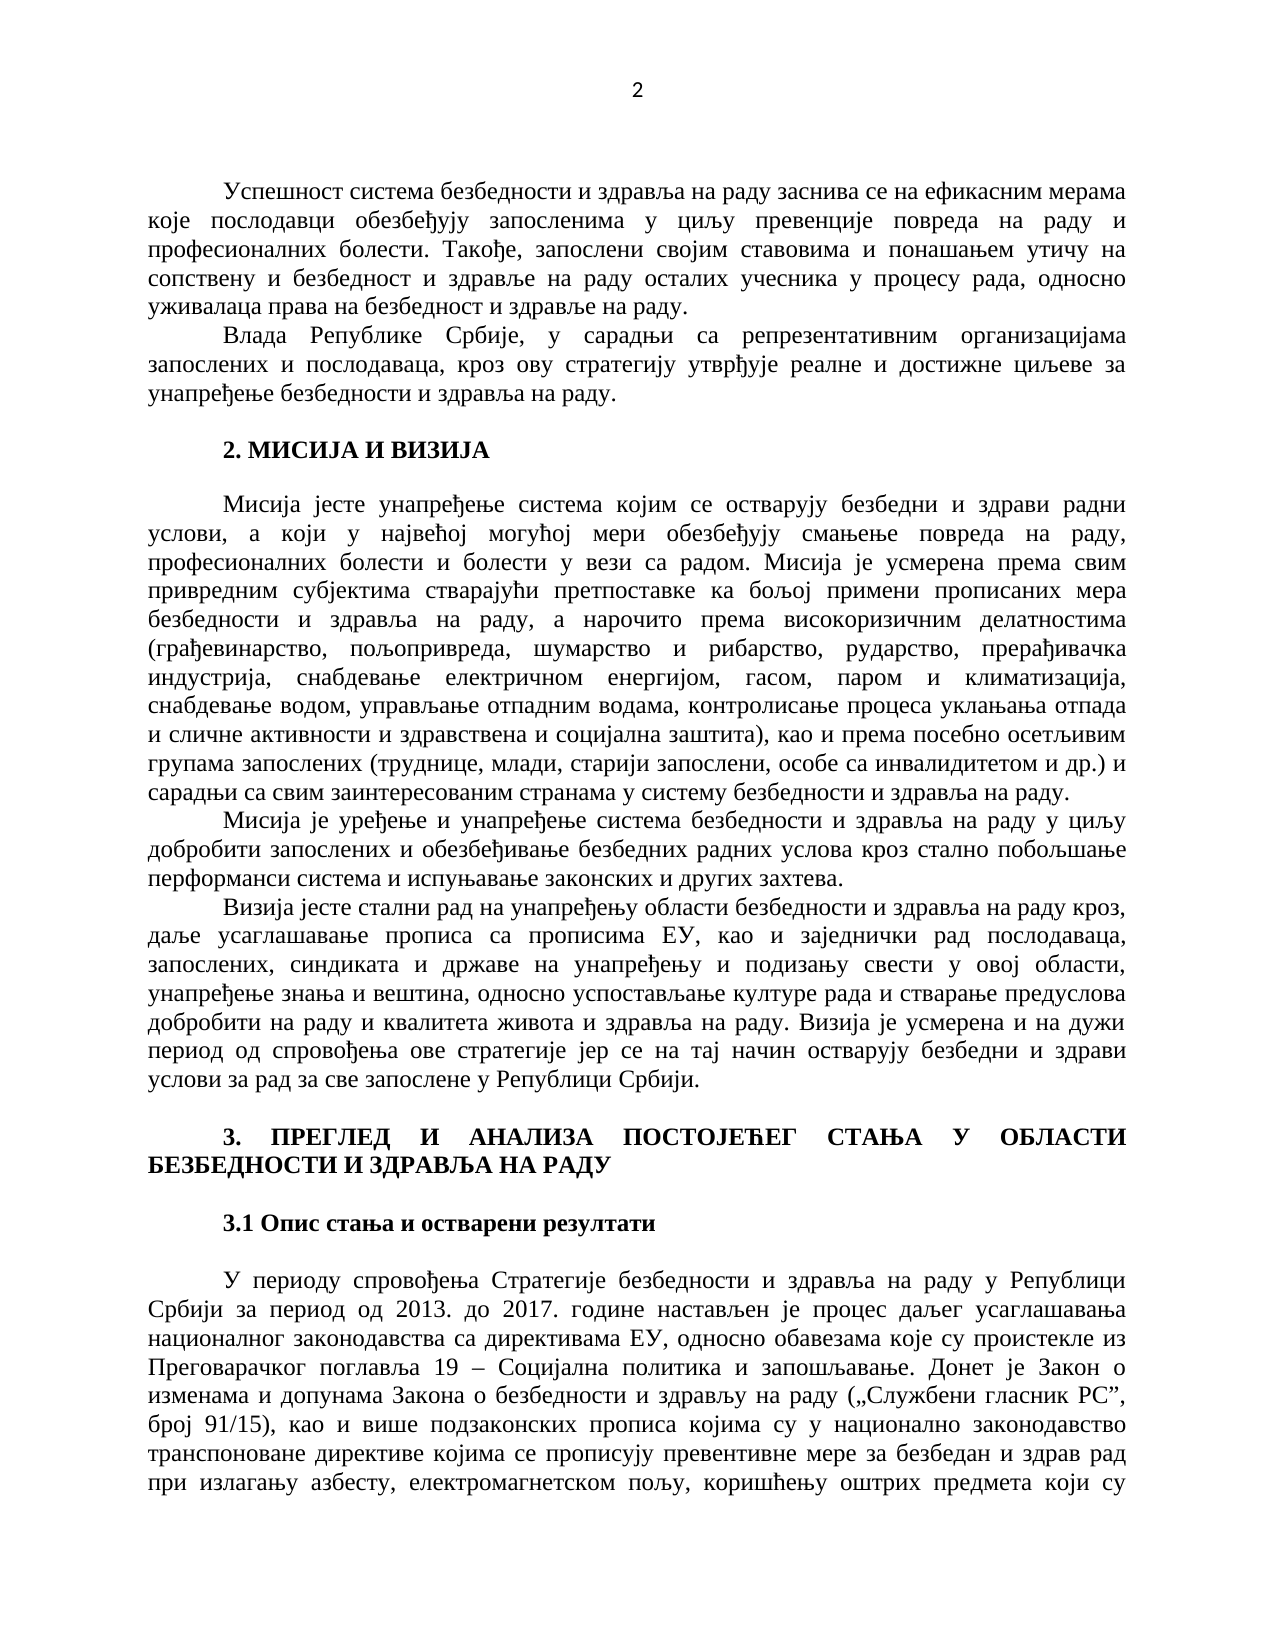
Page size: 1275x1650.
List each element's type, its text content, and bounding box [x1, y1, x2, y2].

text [148, 1265, 1127, 1495]
text Визија јесте стални рад на унапређењу области безбедности и здравља на раду кроз, даље усаглашавање прописа са прописима ЕУ, као и заједнички рад послодаваца, запослених, синдиката и државе на унапређењу и подизању свести у овој области, унапређење знања и вештина, односно успостављање културе рада и стварање предуслова добробити на раду и квалитета живота и здравља на раду. Визија је усмерена и на дужи период од спровођења ове стратегије јер се на тај начин остварују безбедни и здрави услови за рад за све запослене у Републици Србији. [148, 892, 1127, 1093]
text Успешност система безбедности и здравља на раду заснива се на ефикасним мерама које послодавци обезбеђују запосленима у циљу превенције повреда на раду и професионалних болести. Такође, запослени својим ставовима и понашањем утичу на сопствену и безбедност и здравље на раду осталих учесника у процесу рада, односно уживалаца права на безбедност и здравље на раду. [148, 176, 1127, 320]
text 3.1 Опис стања и остварени резултати [148, 1208, 1127, 1237]
text Влада Републике Србије, у сарадњи са репрезентативним организацијама запослених и послодаваца, кроз ову стратегију утврђује реалне и достижне циљеве за унапређење безбедности и здравља на раду. [148, 320, 1127, 406]
text 3. ПРЕГЛЕД И АНАЛИЗА ПОСТОЈЕЋЕГ СТАЊА У ОБЛАСТИ БЕЗБЕДНОСТИ И ЗДРАВЉА НА РАДУ [148, 1122, 1127, 1179]
text 2. МИСИЈА И ВИЗИЈА [148, 435, 1127, 464]
text Мисија јесте унапређење система којим се остварују безбедни и здрави радни услови, а који у највећој могућој мери обезбеђују смањење повреда на раду, професионалних болести и болести у вези са радом. Мисија је усмерена према свим привредним субјектима стварајући претпоставке ка бољој примени прописаних мера безбедности и здравља на раду, а нарочито према високоризичним делатностима (грађевинарство, пољопривреда, шумарство и рибарство, рударство, прерађивачка индустрија, снабдевање електричном енергијом, гасом, паром и климатизација, снабдевање водом, управљање отпадним водама, контролисање процеса уклањања отпада и сличне активности и здравствена и социјална заштитa), као и према посебно осетљивим групама запослених (труднице, млади, старији запослени, особе са инвалидитетом и др.) и сарадњи са свим заинтересованим странама у систему безбедности и здравља на раду. [148, 489, 1127, 805]
text Мисија је уређење и унапређење система безбедности и здравља на раду у циљу добробити запослених и обезбеђивање безбедних радних услова кроз стално побољшање перформанси система и испуњавање законских и других захтева. [148, 805, 1127, 892]
